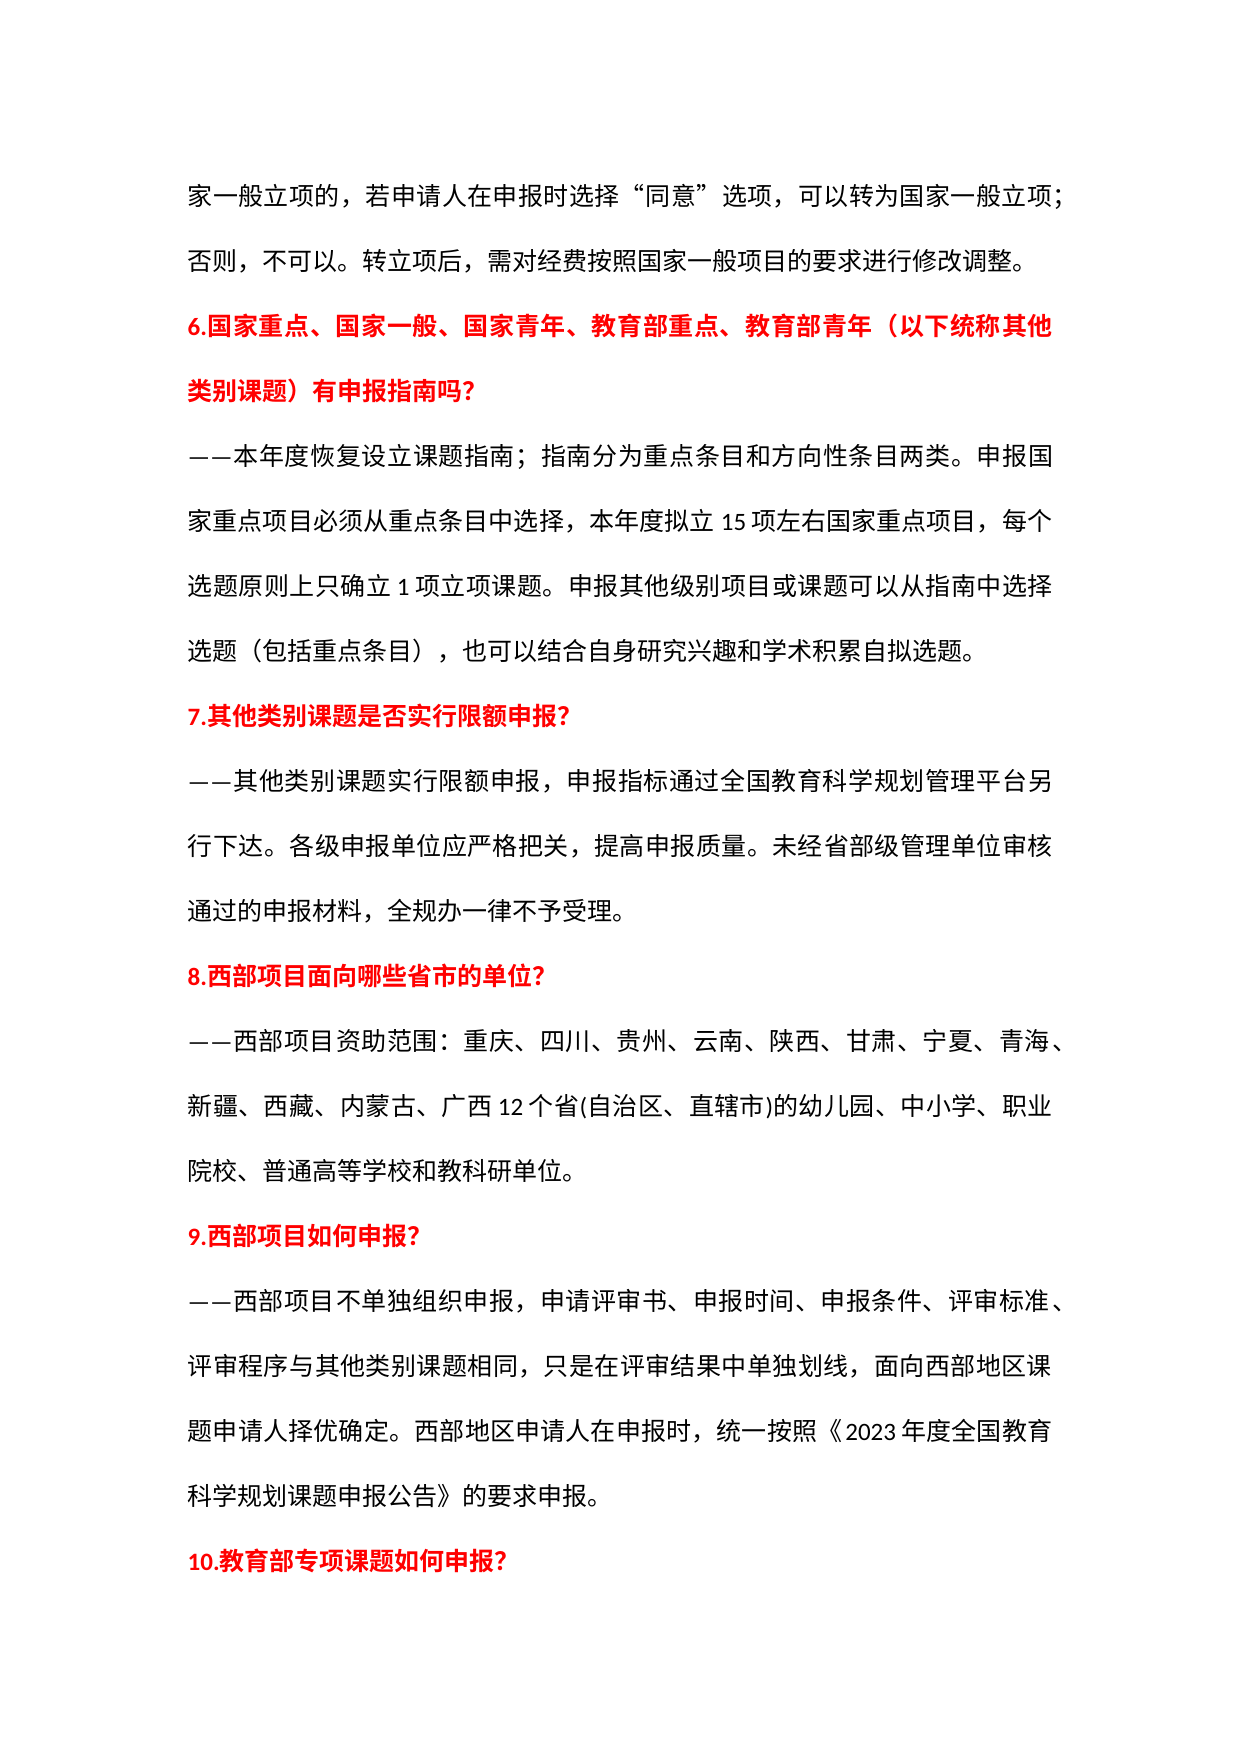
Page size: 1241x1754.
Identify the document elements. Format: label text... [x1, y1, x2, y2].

text ——其他类别课题实行限额申报，申报指标通过全国教育科学规划管理平台另行下达。各级申报单位应严格把关，提高申报质量。未经省部级管理单位审核通过的申报材料，全规办一律不予受理。 [187, 747, 1053, 942]
text ——西部项目资助范围：重庆、四川、贵州、云南、陕西、甘肃、宁夏、青海、新疆、西藏、内蒙古、广西12个省(自治区、直辖市)的幼儿园、中小学、职业院校、普通高等学校和教科研单位。 [187, 1007, 1053, 1202]
text 9.西部项目如何申报？ [187, 1202, 1053, 1267]
text ——本年度恢复设立课题指南；指南分为重点条目和方向性条目两类。申报国家重点项目必须从重点条目中选择，本年度拟立15项左右国家重点项目，每个选题原则上只确立1项立项课题。申报其他级别项目或课题可以从指南中选择选题（包括重点条目），也可以结合自身研究兴趣和学术积累自拟选题。 [187, 422, 1053, 682]
text 8.西部项目面向哪些省市的单位？ [187, 942, 1053, 1007]
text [187, 162, 1053, 292]
text 6.国家重点、国家一般、国家青年、教育部重点、教育部青年（以下统称其他类别课题）有申报指南吗？ [187, 292, 1053, 422]
text 10.教育部专项课题如何申报？ [187, 1527, 1053, 1592]
text 7.其他类别课题是否实行限额申报？ [187, 682, 1053, 747]
text ——西部项目不单独组织申报，申请评审书、申报时间、申报条件、评审标准、评审程序与其他类别课题相同，只是在评审结果中单独划线，面向西部地区课题申请人择优确定。西部地区申请人在申报时，统一按照《2023年度全国教育科学规划课题申报公告》的要求申报。 [187, 1267, 1053, 1527]
